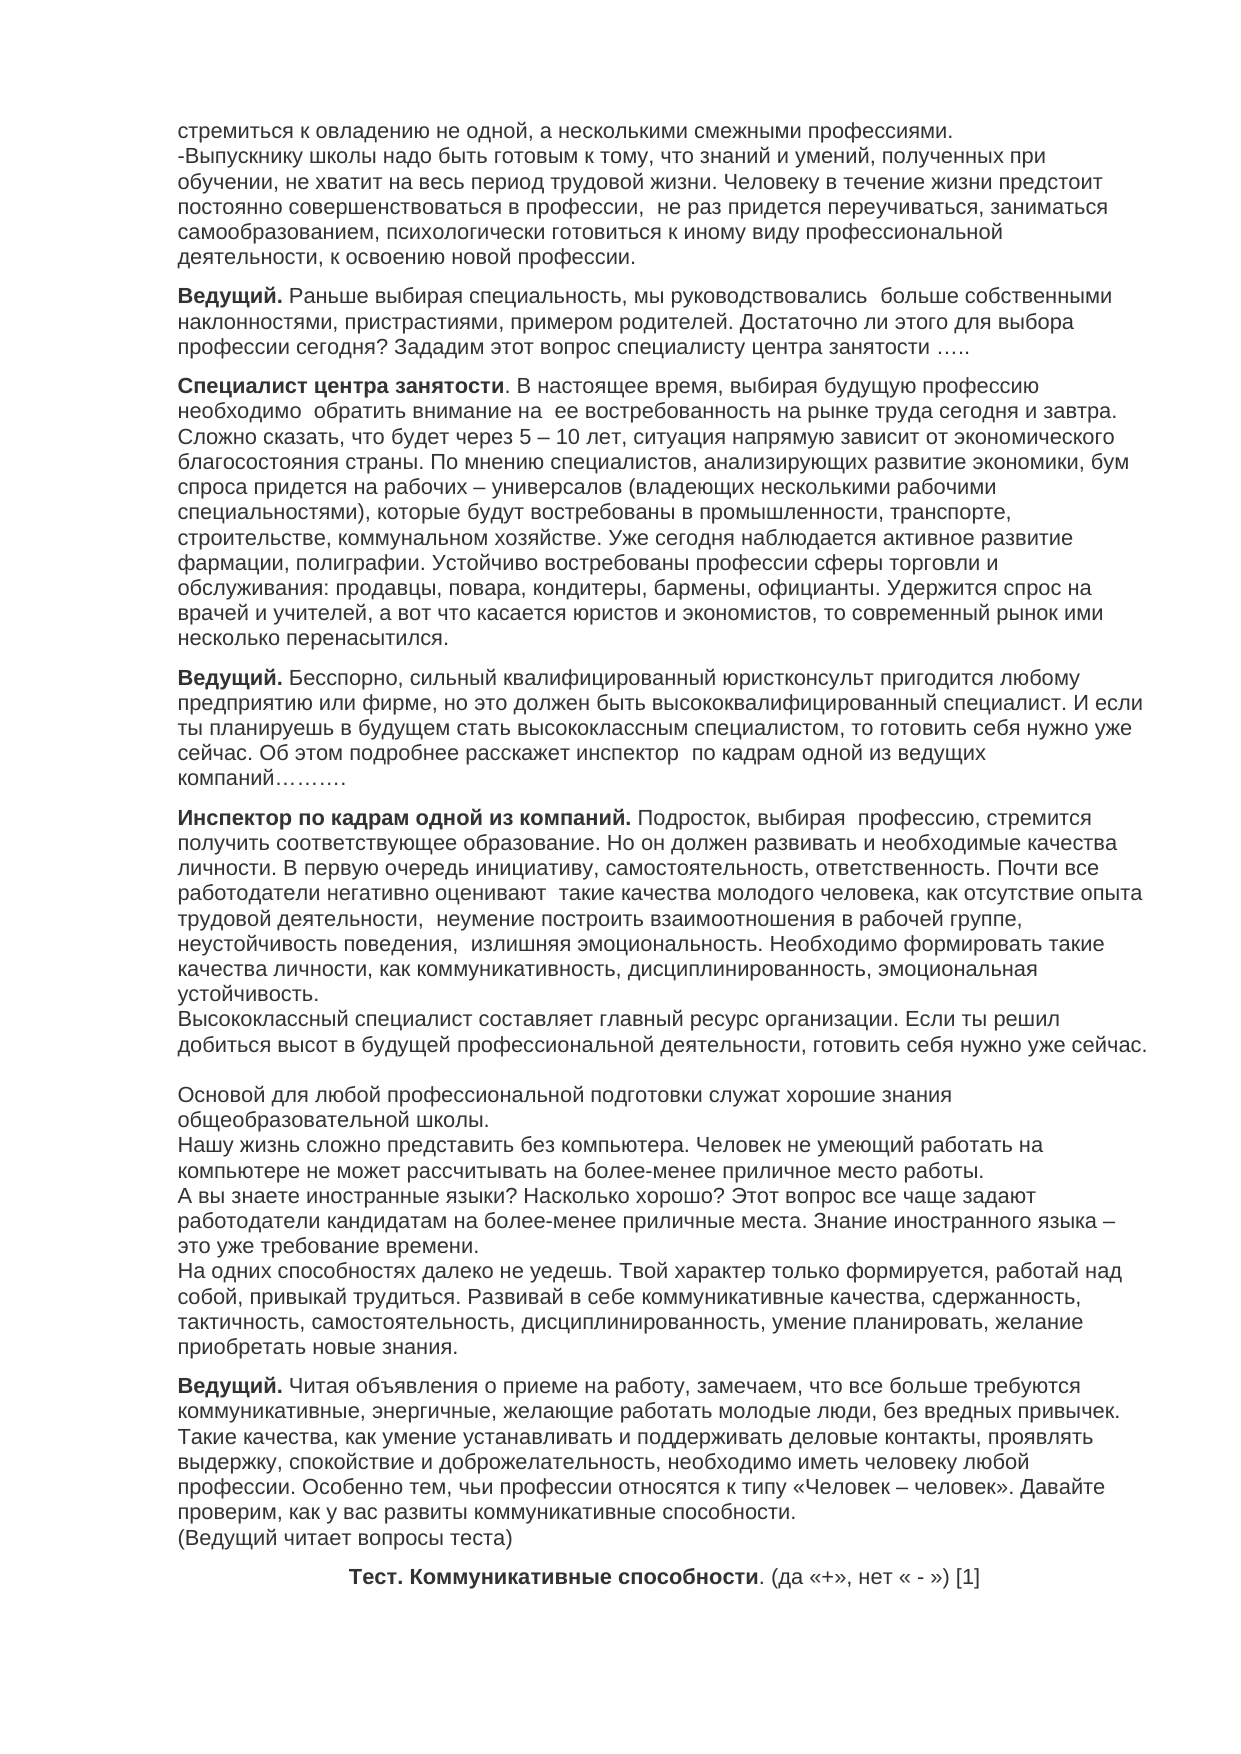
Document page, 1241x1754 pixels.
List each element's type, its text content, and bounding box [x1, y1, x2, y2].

text Специалист центра занятости. В настоящее время, выбирая будущую профессию необходимо обратить внимание на ее востребованность на рынке труда сегодня и завтра. Сложно сказать, что будет через 5 – 10 лет, ситуация напрямую зависит от экономического благосостояния страны. По мнению специалистов, анализирующих развитие экономики, бум спроса придется на рабочих – универсалов (владеющих несколькими рабочими специальностями), которые будут востребованы в промышленности, транспорте, строительстве, коммунальном хозяйстве. Уже сегодня наблюдается активное развитие фармации, полиграфии. Устойчиво востребованы профессии сферы торговли и обслуживания: продавцы, повара, кондитеры, бармены, официанты. Удержится спрос на врачей и учителей, а вот что касается юристов и экономистов, то современный рынок ими несколько перенасытился. [177, 373, 1152, 650]
text Ведущий. Читая объявления о приеме на работу, замечаем, что все больше требуются коммуникативные, энергичные, желающие работать молодые люди, без вредных привычек. Такие качества, как умение устанавливать и поддерживать деловые контакты, проявлять выдержку, спокойствие и доброжелательность, необходимо иметь человеку любой профессии. Особенно тем, чьи профессии относятся к типу «Человек – человек». Давайте проверим, как у вас развиты коммуникативные способности. (Ведущий читает вопросы теста) [177, 1373, 1152, 1550]
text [177, 118, 1152, 269]
text Ведущий. Бесспорно, сильный квалифицированный юристконсульт пригодится любому предприятию или фирме, но это должен быть высококвалифицированный специалист. И если ты планируешь в будущем стать высококлассным специалистом, то готовить себя нужно уже сейчас. Об этом подробнее расскажет инспектор по кадрам одной из ведущих компаний………. [177, 664, 1152, 791]
text Инспектор по кадрам одной из компаний. Подросток, выбирая профессию, стремится получить соответствующее образование. Но он должен развивать и необходимые качества личности. В первую очередь инициативу, самостоятельность, ответственность. Почти все работодатели негативно оценивают такие качества молодого человека, как отсутствие опыта трудовой деятельности, неумение построить взаимоотношения в рабочей группе, неустойчивость поведения, излишняя эмоциональность. Необходимо формировать такие качества личности, как коммуникативность, дисциплинированность, эмоциональная устойчивость. Высококлассный специалист составляет главный ресурс организации. Если ты решил добиться высот в будущей профессиональной деятельности, готовить себя нужно уже сейчас. Основой для любой профессиональной подготовки служат хорошие знания общеобразовательной школы. Нашу жизнь сложно представить без компьютера. Человек не умеющий работать на компьютере не может рассчитывать на более-менее приличное место работы. А вы знаете иностранные языки? Насколько хорошо? Этот вопрос все чаще задают работодатели кандидатам на более-менее приличные места. Знание иностранного языка – это уже требование времени. На одних способностях далеко не уедешь. Твой характер только формируется, работай над собой, привыкай трудиться. Развивай в себе коммуникативные качества, сдержанность, тактичность, самостоятельность, дисциплинированность, умение планировать, желание приобретать новые знания. [177, 804, 1152, 1359]
text Тест. Коммуникативные способности. (да «+», нет « - ») [1] [177, 1564, 1152, 1589]
text Ведущий. Раньше выбирая специальность, мы руководствовались больше собственными наклонностями, пристрастиями, примером родителей. Достаточно ли этого для выбора профессии сегодня? Зададим этот вопрос специалисту центра занятости ….. [177, 283, 1152, 359]
